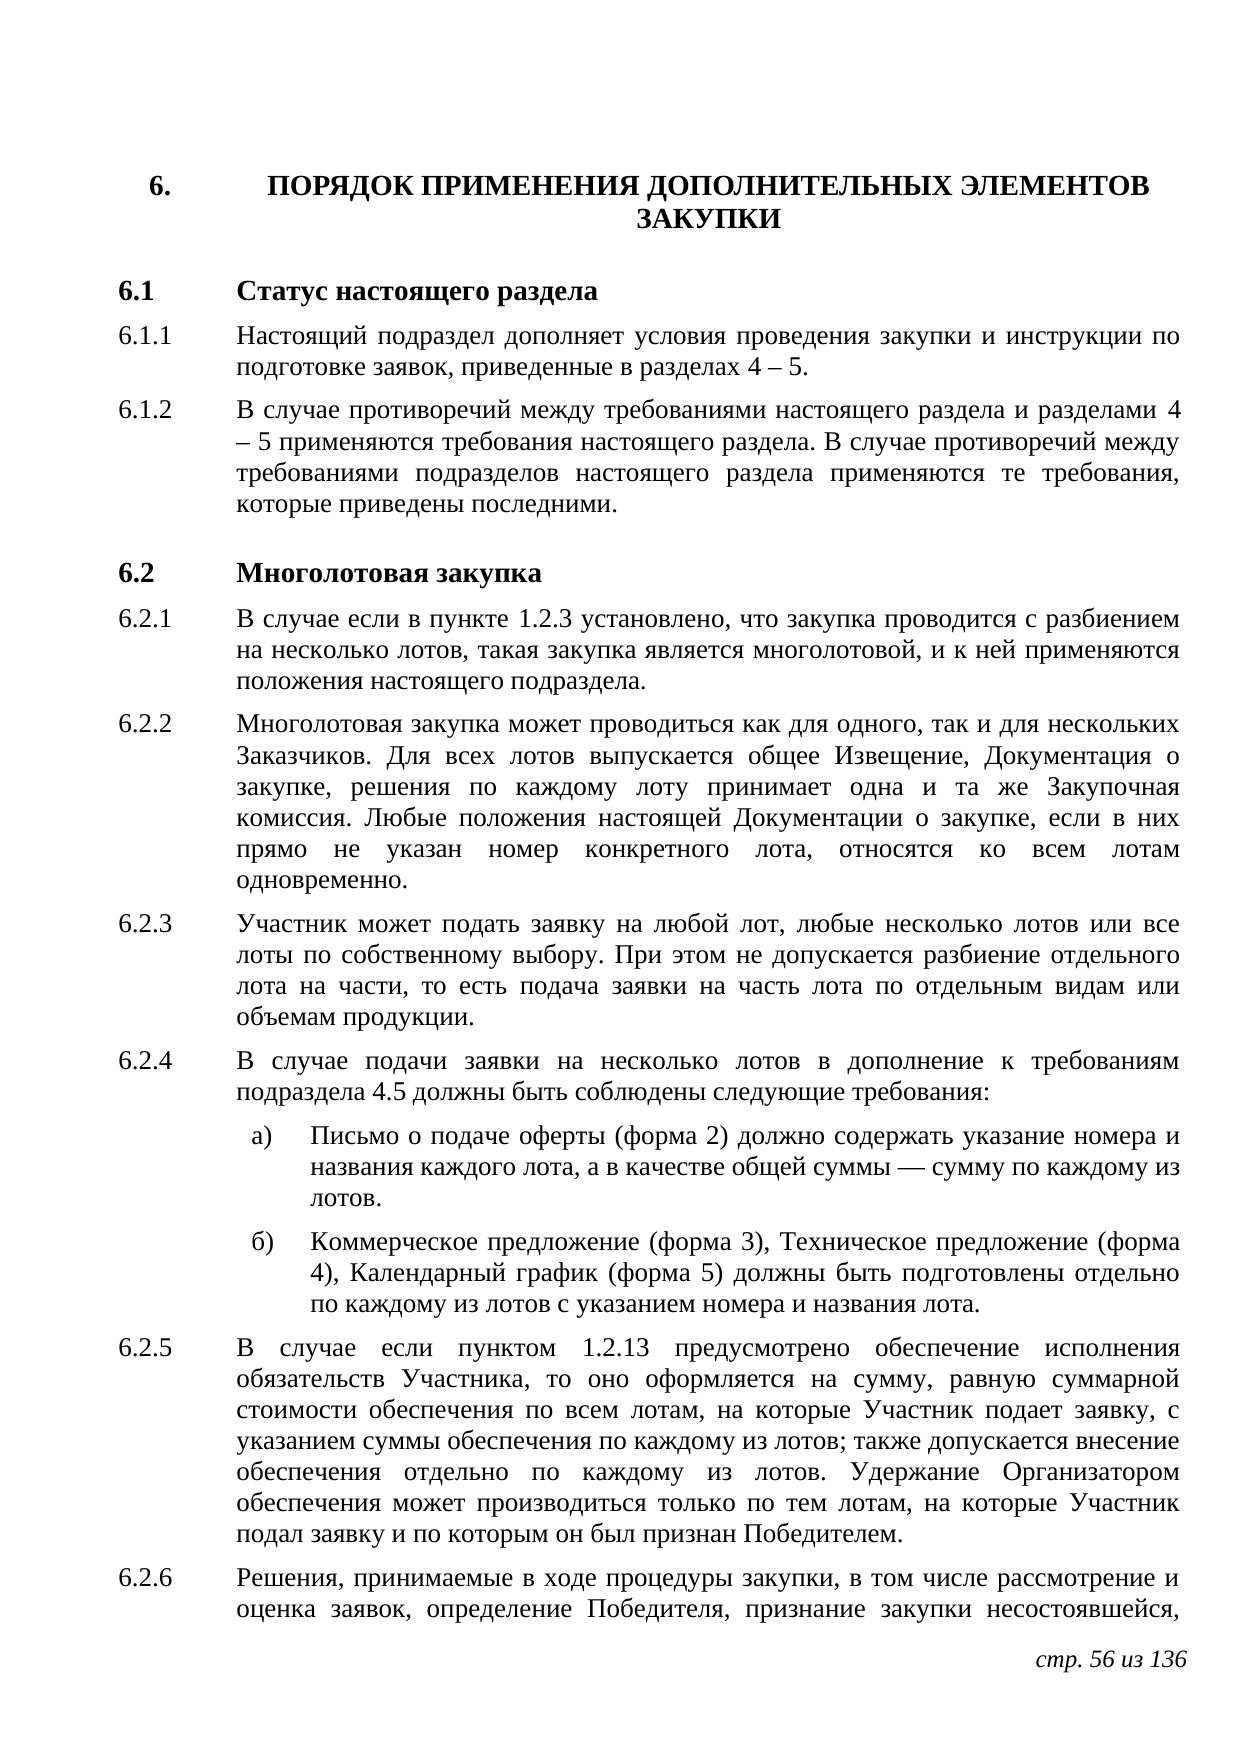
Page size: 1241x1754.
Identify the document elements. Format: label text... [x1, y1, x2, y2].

text Настоящий подраздел дополняет условия проведения закупки и инструкции по подготовке заявок, приведенные в разделах 4 – 5. [118, 319, 1181, 381]
list В случае подачи заявки на несколько лотов в дополнение к требованиям подраздела 4.5 должны быть соблюдены следующие требования: [118, 1044, 1181, 1106]
subtitle Многолотовая закупка [118, 556, 1181, 589]
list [118, 1561, 1181, 1623]
text В случае противоречий между требованиями настоящего раздела и разделами 4 – 5 применяются требования настоящего раздела. В случае противоречий между требованиями подразделов настоящего раздела применяются те требования, которые приведены последними. [118, 393, 1181, 518]
list Участник может подать заявку на любой лот, любые несколько лотов или все лоты по собственному выбору. При этом не допускается разбиение отдельного лота на части, то есть подача заявки на часть лота по отдельным видам или объемам продукции. [118, 907, 1181, 1032]
list В случае если в пункте 1.2.3 установлено, что закупка проводится с разбиением на несколько лотов, такая закупка является многолотовой, и к ней применяются положения настоящего подраздела. [118, 602, 1181, 695]
list Письмо о подаче оферты (форма 2) должно содержать указание номера и названия каждого лота, а в качестве общей суммы — сумму по каждому из лотов. [251, 1119, 1181, 1212]
subtitle ПОРЯДОК ПРИМЕНЕНИЯ ДОПОЛНИТЕЛЬНЫХ ЭЛЕМЕНТОВ ЗАКУПКИ [118, 168, 1181, 235]
subtitle Статус настоящего раздела [118, 273, 1181, 306]
list В случае если пунктом 1.2.13 предусмотрено обеспечение исполнения обязательств Участника, то оно оформляется на сумму, равную суммарной стоимости обеспечения по всем лотам, на которые Участник подает заявку, с указанием суммы обеспечения по каждому из лотов; также допускается внесение обеспечения отдельно по каждому из лотов. Удержание Организатором обеспечения может производиться только по тем лотам, на которые Участник подал заявку и по которым он был признан Победителем. [118, 1331, 1181, 1549]
list Многолотовая закупка может проводиться как для одного, так и для нескольких Заказчиков. Для всех лотов выпускается общее Извещение, Документация о закупке, решения по каждому лоту принимает одна и та же Закупочная комиссия. Любые положения настоящей Документации о закупке, если в них прямо не указан номер конкретного лота, относятся ко всем лотам одновременно. [118, 708, 1181, 894]
text Коммерческое предложение (форма 3), Техническое предложение (форма 4), Календарный график (форма 5) должны быть подготовлены отдельно по каждому из лотов с указанием номера и названия лота. [251, 1225, 1181, 1318]
